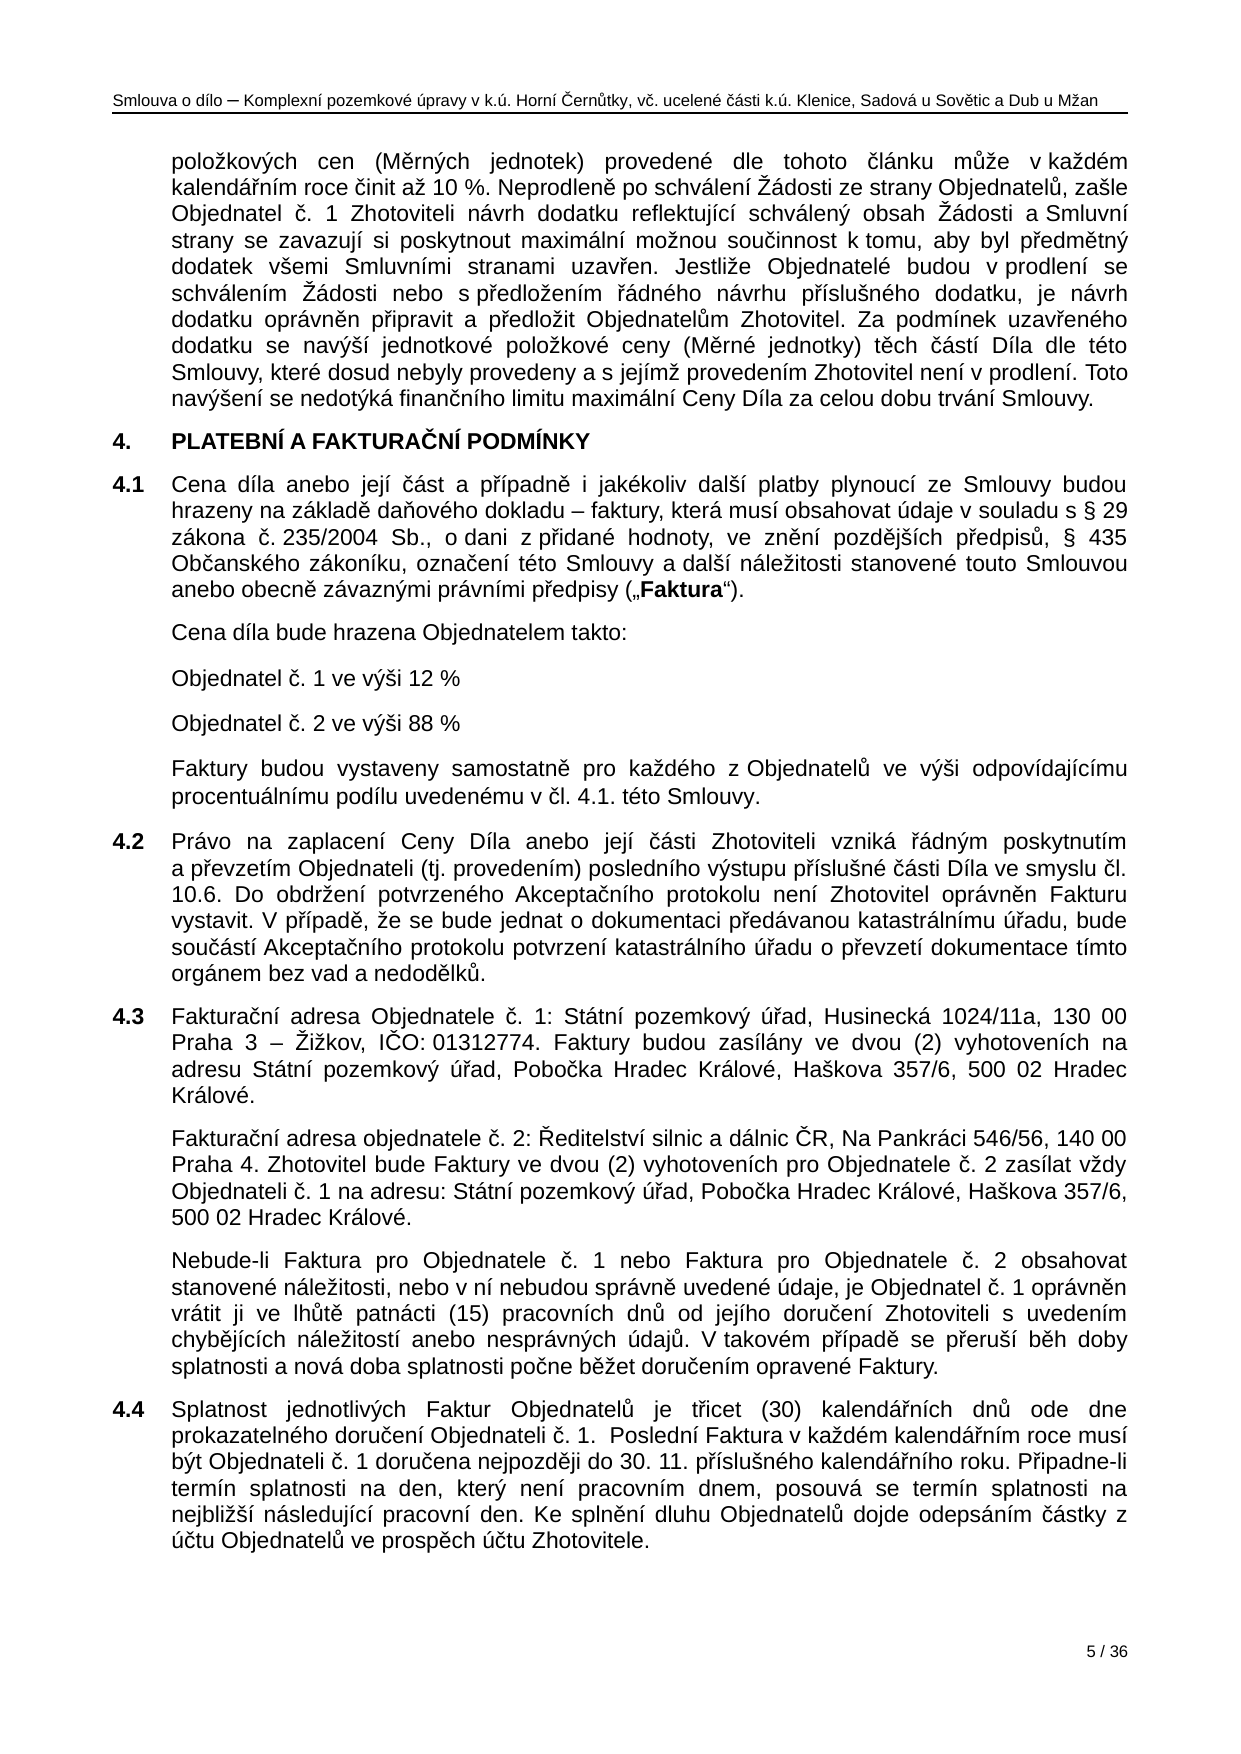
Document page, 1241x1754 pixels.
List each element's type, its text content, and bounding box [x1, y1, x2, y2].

text Platební a fakturační podmínky [112, 428, 1128, 454]
text Objednatel č. 2 ve výši 88 % [171, 709, 1128, 736]
text Splatnost jednotlivých Faktur Objednatelů je třicet (30) kalendářních dnů ode dne prokazatelného doručení Objednateli č. 1. Poslední Faktura v každém kalendářním roce musí být Objednateli č. 1 doručena nejpozději do 30. 11. příslušného kalendářního roku. Připadne-li termín splatnosti na den, který není pracovním dnem, posouvá se termín splatnosti na nejbližší následující pracovní den. Ke splnění dluhu Objednatelů dojde odepsáním částky z účtu Objednatelů ve prospěch účtu Zhotovitele. [112, 1396, 1128, 1554]
text Faktury budou vystaveny samostatně pro každého z Objednatelů ve výši odpovídajícímu procentuálnímu podílu uvedenému v čl. 4.1. této Smlouvy. [171, 755, 1128, 809]
text Cena díla bude hrazena Objednatelem takto: [171, 619, 1128, 646]
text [112, 148, 1128, 411]
text Cena díla anebo její část a případně i jakékoliv další platby plynoucí ze Smlouvy budou hrazeny na základě daňového dokladu – faktury, která musí obsahovat údaje v souladu s § 29 zákona č. 235/2004 Sb., o dani z přidané hodnoty, ve znění pozdějších předpisů, § 435 Občanského zákoníku, označení této Smlouvy a další náležitosti stanovené touto Smlouvou anebo obecně závaznými právními předpisy („Faktura“). [112, 471, 1128, 603]
list Fakturační adresa objednatele č. 2: Ředitelství silnic a dálnic ČR, Na Pankráci 546/56, 140 00 Praha 4. Zhotovitel bude Faktury ve dvou (2) vyhotoveních pro Objednatele č. 2 zasílat vždy Objednateli č. 1 na adresu: Státní pozemkový úřad, Pobočka Hradec Králové, Haškova 357/6, 500 02 Hradec Králové. [171, 1125, 1128, 1231]
text Fakturační adresa Objednatele č. 1: Státní pozemkový úřad, Husinecká 1024/11a, 130 00 Praha 3 – Žižkov, IČO: 01312774. Faktury budou zasílány ve dvou (2) vyhotoveních na adresu Státní pozemkový úřad, Pobočka Hradec Králové, Haškova 357/6, 500 02 Hradec Králové. [112, 1003, 1128, 1108]
list Nebude-li Faktura pro Objednatele č. 1 nebo Faktura pro Objednatele č. 2 obsahovat stanovené náležitosti, nebo v ní nebudou správně uvedené údaje, je Objednatel č. 1 oprávněn vrátit ji ve lhůtě patnácti (15) pracovních dnů od jejího doručení Zhotoviteli s uvedením chybějících náležitostí anebo nesprávných údajů. V takovém případě se přeruší běh doby splatnosti a nová doba splatnosti počne běžet doručením opravené Faktury. [171, 1247, 1128, 1379]
text Právo na zaplacení Ceny Díla anebo její části Zhotoviteli vzniká řádným poskytnutím a převzetím Objednateli (tj. provedením) posledního výstupu příslušné části Díla ve smyslu čl. 10.6. Do obdržení potvrzeného Akceptačního protokolu není Zhotovitel oprávněn Fakturu vystavit. V případě, že se bude jednat o dokumentaci předávanou katastrálnímu úřadu, bude součástí Akceptačního protokolu potvrzení katastrálního úřadu o převzetí dokumentace tímto orgánem bez vad a nedodělků. [112, 828, 1128, 986]
text Objednatel č. 1 ve výši 12 % [171, 664, 1128, 691]
